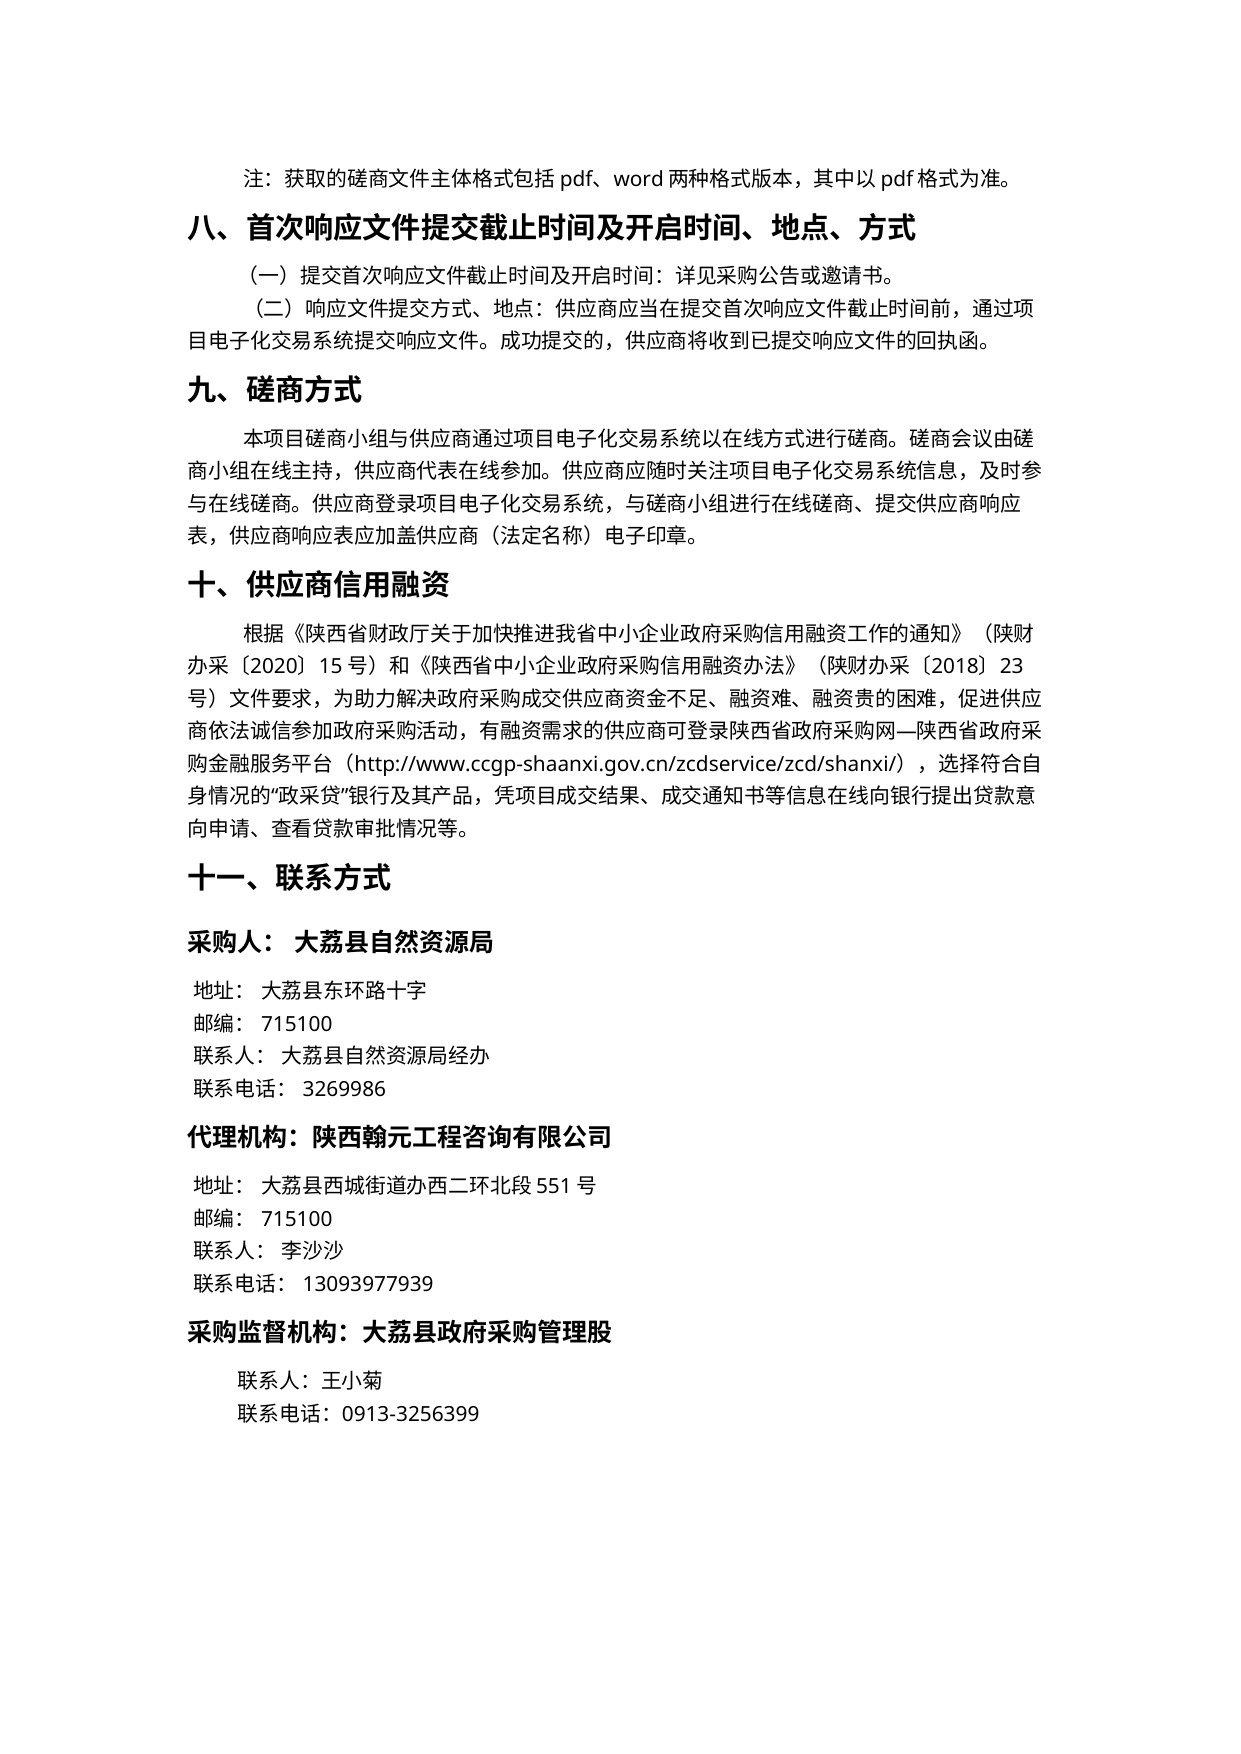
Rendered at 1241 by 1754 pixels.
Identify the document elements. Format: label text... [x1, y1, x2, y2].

text 邮编： 715100 [187, 1007, 1053, 1039]
text 八、首次响应文件提交截止时间及开启时间、地点、方式 [187, 194, 1053, 259]
text 联系人： 李沙沙 [187, 1234, 1053, 1267]
text 代理机构：陕西翰元工程咨询有限公司 [187, 1104, 1053, 1169]
text （一）提交首次响应文件截止时间及开启时间：详见采购公告或邀请书。 [187, 259, 1053, 292]
text 采购人： 大荔县自然资源局 [187, 909, 1053, 974]
text 根据《陕西省财政厅关于加快推进我省中小企业政府采购信用融资工作的通知》（陕财办采〔2020〕15 号）和《陕西省中小企业政府采购信用融资办法》（陕财办采〔2018〕23 号）文件要求，为助力解决政府采购成交供应商资金不足、融资难、融资贵的困难，促进供应商依法诚信参加政府采购活动，有融资需求的供应商可登录陕西省政府采购网—陕西省政府采购金融服务平台（http://www.ccgp-shaanxi.gov.cn/zcdservice/zcd/shanxi/），选择符合自身情况的“政采贷”银行及其产品，凭项目成交结果、成交通知书等信息在线向银行提出贷款意向申请、查看贷款审批情况等。 [187, 617, 1053, 844]
text （二）响应文件提交方式、地点：供应商应当在提交首次响应文件截止时间前，通过项目电子化交易系统提交响应文件。成功提交的，供应商将收到已提交响应文件的回执函。 [187, 292, 1053, 357]
text 地址： 大荔县东环路十字 [187, 974, 1053, 1007]
text 地址： 大荔县西城街道办西二环北段551号 [187, 1169, 1053, 1202]
text 十、供应商信用融资 [187, 552, 1053, 617]
text 联系电话： 3269986 [187, 1072, 1053, 1104]
text 本项目磋商小组与供应商通过项目电子化交易系统以在线方式进行磋商。磋商会议由磋商小组在线主持，供应商代表在线参加。供应商应随时关注项目电子化交易系统信息，及时参与在线磋商。供应商登录项目电子化交易系统，与磋商小组进行在线磋商、提交供应商响应表，供应商响应表应加盖供应商（法定名称）电子印章。 [187, 422, 1053, 552]
text 邮编： 715100 [187, 1202, 1053, 1234]
text 联系电话： 13093977939 [187, 1267, 1053, 1299]
text 联系人：王小菊 [187, 1364, 1053, 1397]
text 十一、联系方式 [187, 844, 1053, 909]
text 采购监督机构：大荔县政府采购管理股 [187, 1299, 1053, 1364]
text 注：获取的磋商文件主体格式包括pdf、word两种格式版本，其中以pdf格式为准。 [187, 162, 1053, 194]
text 联系电话：0913-3256399 [187, 1397, 1053, 1429]
text 九、磋商方式 [187, 357, 1053, 422]
text 联系人： 大荔县自然资源局经办 [187, 1039, 1053, 1072]
